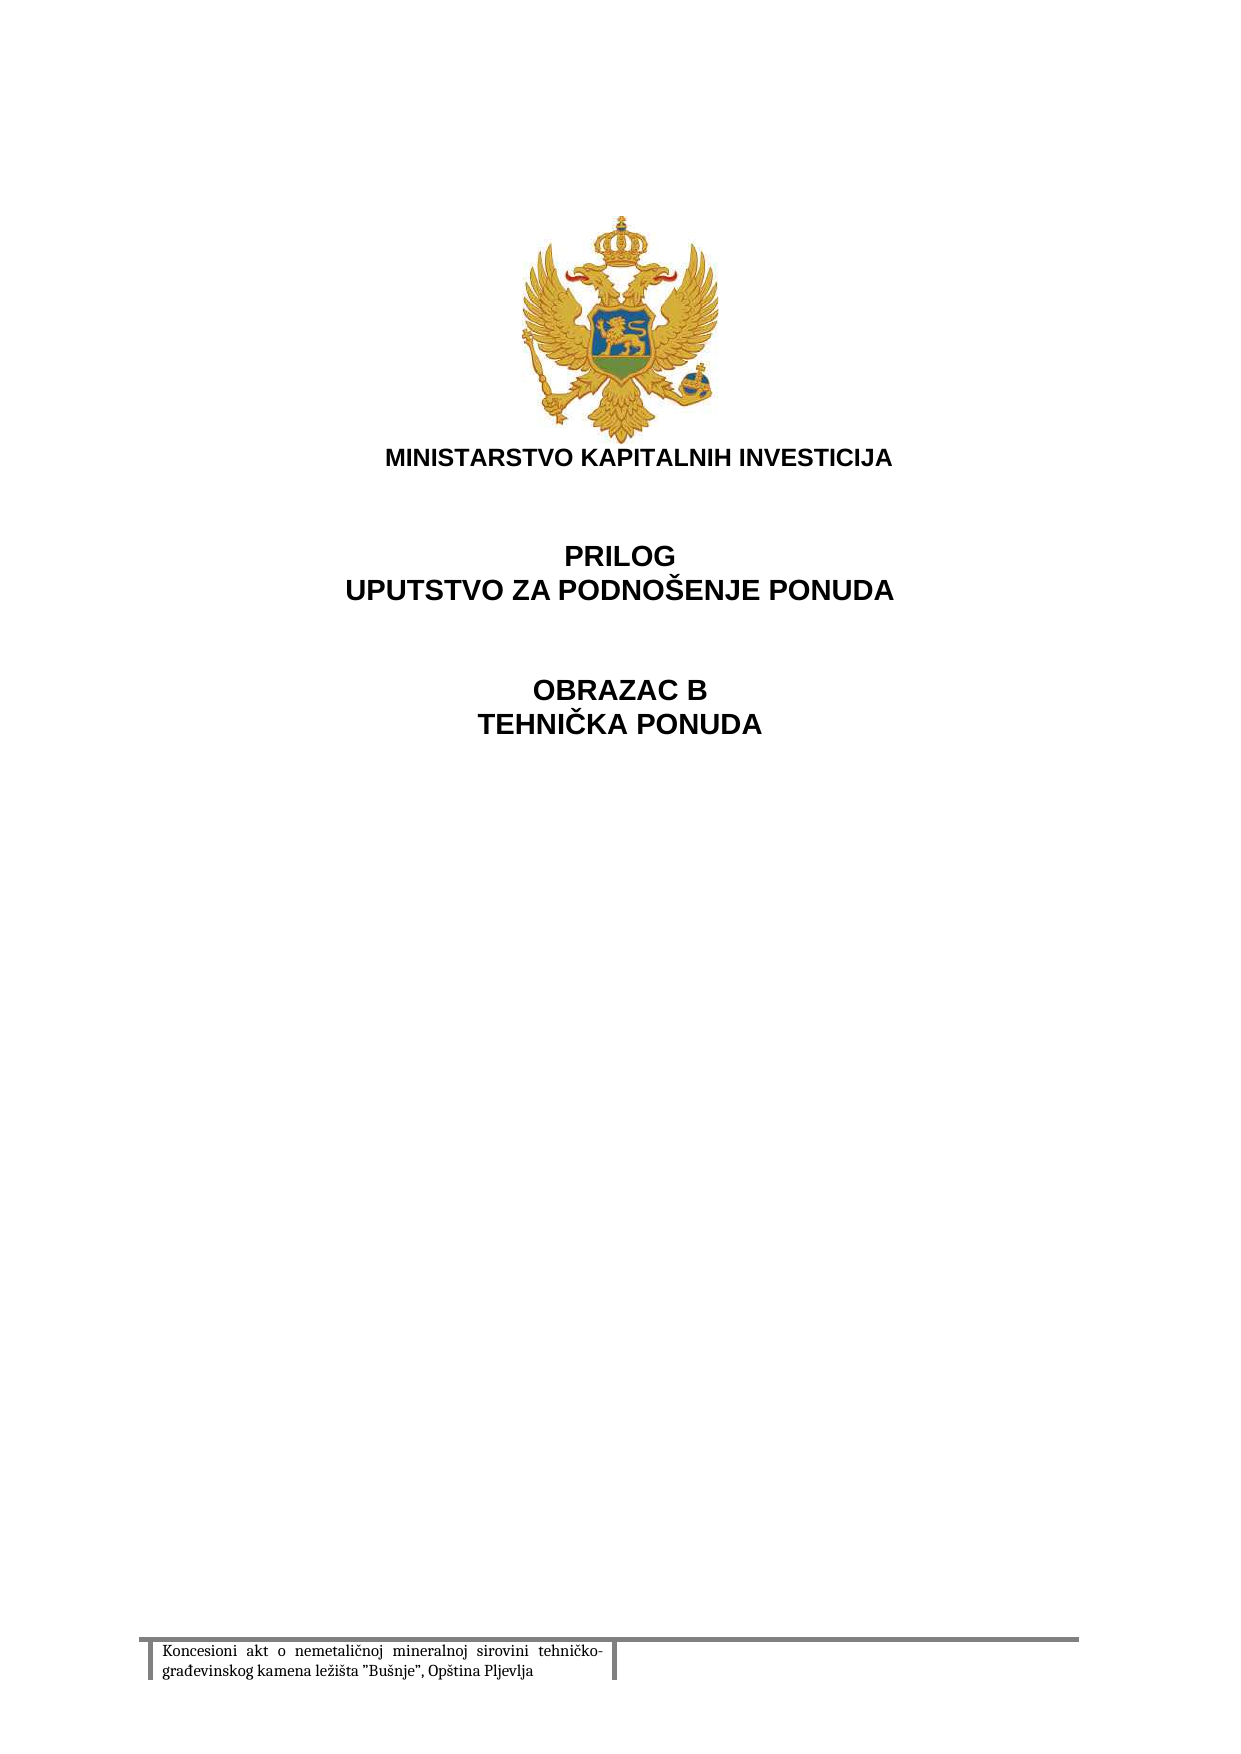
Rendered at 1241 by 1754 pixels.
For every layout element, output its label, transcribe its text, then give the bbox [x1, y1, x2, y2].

picture [521, 216, 719, 444]
text TEHNIČKA PONUDA [150, 707, 1090, 740]
text UPUTSTVO ZA PODNOŠENJE PONUDA [150, 572, 1090, 606]
text PRILOG [150, 539, 1090, 572]
text MINISTARSTVO KAPITALNIH INVESTICIJA [187, 443, 1090, 472]
text OBRAZAC B [150, 673, 1090, 707]
